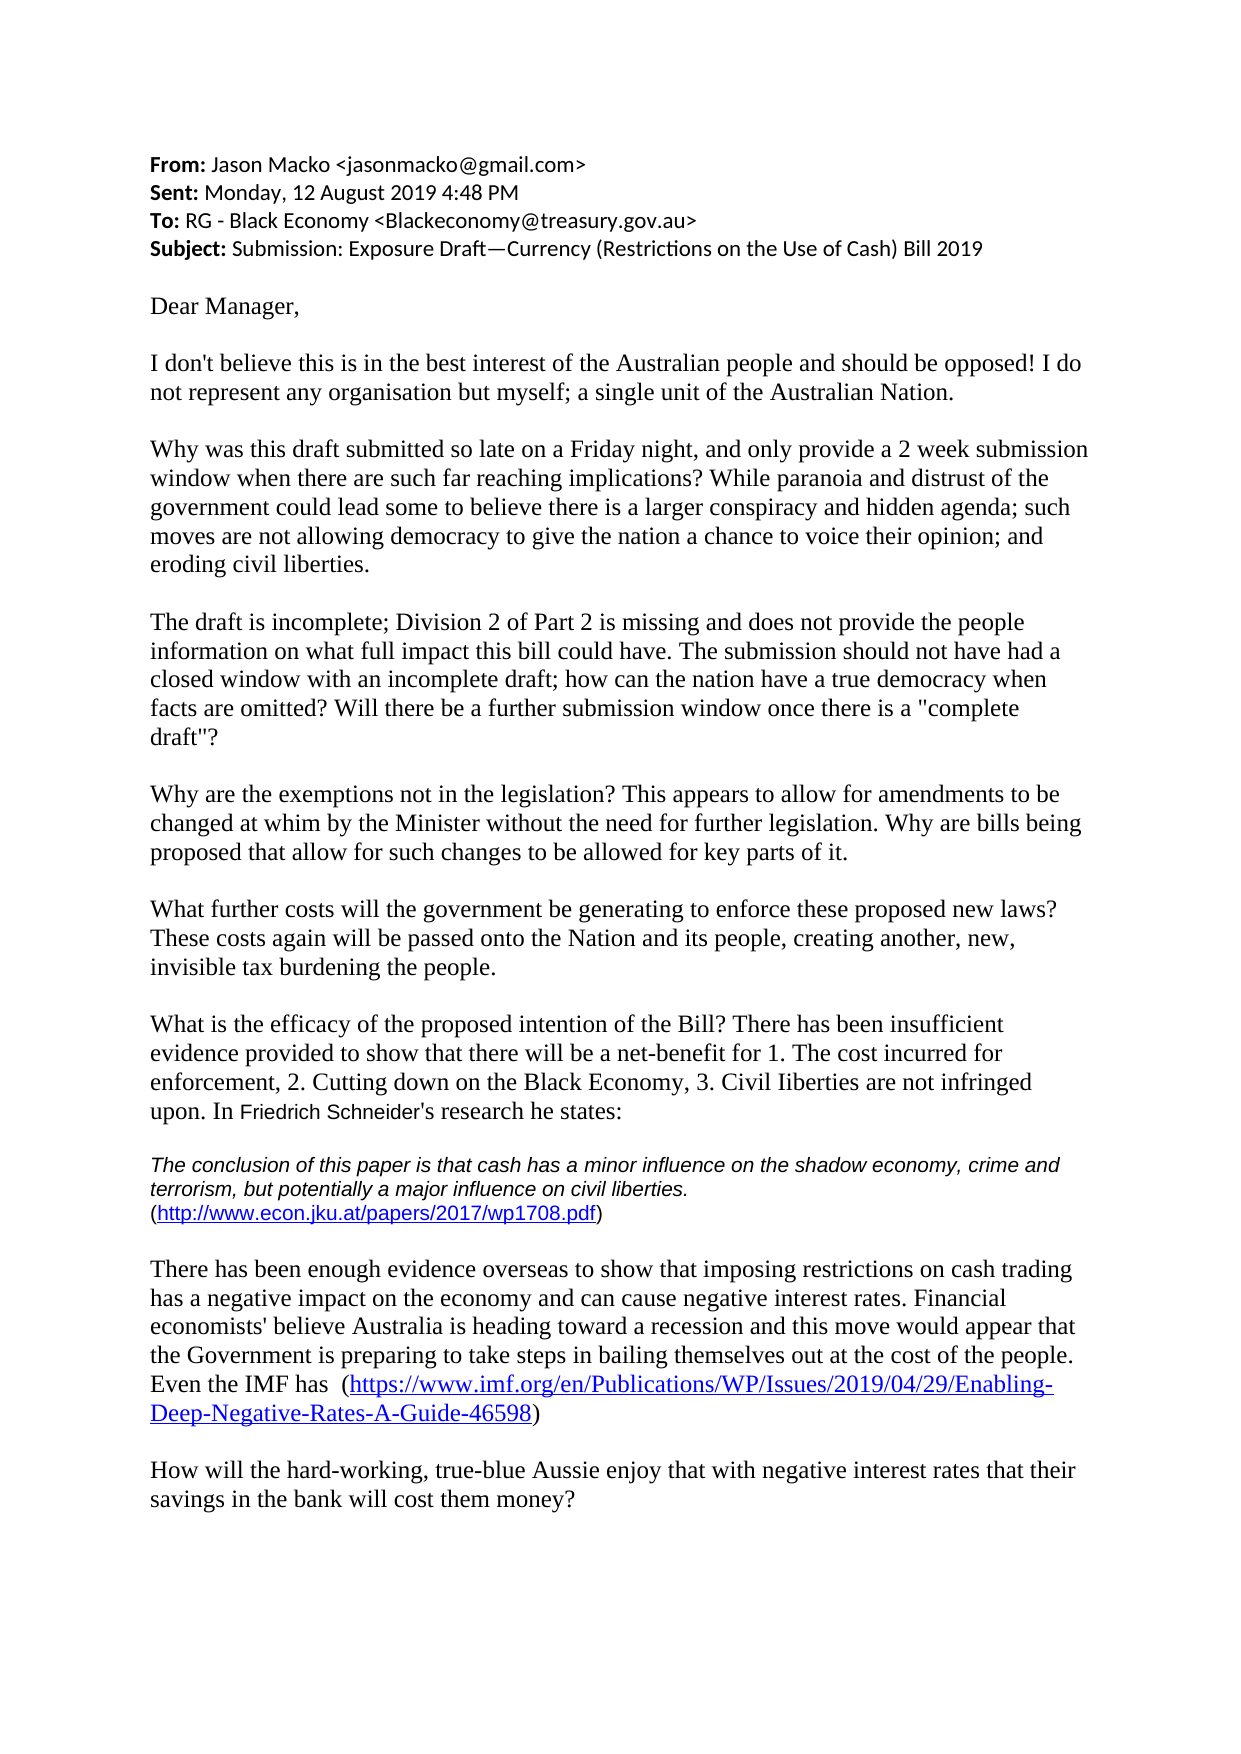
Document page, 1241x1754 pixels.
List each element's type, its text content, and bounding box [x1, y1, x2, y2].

text What further costs will the government be generating to enforce these proposed new laws? These costs again will be passed onto the Nation and its people, creating another, new, invisible tax burdening the people. [150, 894, 1090, 981]
text I don't believe this is in the best interest of the Australian people and should be opposed! I do not represent any organisation but myself; a single unit of the Australian Nation. [150, 348, 1090, 406]
text Why was this draft submitted so late on a Friday night, and only provide a 2 week submission window when there are such far reaching implications? While paranoia and distrust of the government could lead some to believe there is a larger conspiracy and hidden agenda; such moves are not allowing democracy to give the nation a chance to voice their opinion; and eroding civil liberties. [150, 434, 1090, 578]
text (http://www.econ.jku.at/papers/2017/wp1708.pdf) [150, 1201, 1090, 1225]
text The conclusion of this paper is that cash has a minor influence on the shadow economy, crime and terrorism, but potentially a major influence on civil liberties. [150, 1153, 1090, 1201]
text There has been enough evidence overseas to show that imposing restrictions on cash trading has a negative impact on the economy and can cause negative interest rates. Financial economists' believe Australia is heading toward a recession and this move would appear that the Government is preparing to take steps in bailing themselves out at the cost of the people. Even the IMF has (https://www.imf.org/en/Publications/WP/Issues/2019/04/29/Enabling-Deep-Negative-Rates-A-Guide-46598) [150, 1254, 1090, 1426]
text From: Jason Macko <jasonmacko@gmail.com> Sent: Monday, 12 August 2019 4:48 PM To: RG - Black Economy <Blackeconomy@treasury.gov.au> Subject: Submission: Exposure Draft—Currency (Restrictions on the Use of Cash) Bill 2019 [150, 150, 1090, 262]
text The draft is incomplete; Division 2 of Part 2 is missing and does not provide the people information on what full impact this bill could have. The submission should not have had a closed window with an incomplete draft; how can the nation have a true democracy when facts are omitted? Will there be a further submission window once there is a "complete draft"? [150, 607, 1090, 751]
text Dear Manager, [150, 291, 1090, 319]
text Why are the exemptions not in the legislation? This appears to allow for amendments to be changed at whim by the Minister without the need for further legislation. Why are bills being proposed that allow for such changes to be allowed for key parts of it. [150, 779, 1090, 866]
text How will the hard-working, true-blue Aussie enjoy that with negative interest rates that their savings in the bank will cost them money? [150, 1455, 1090, 1513]
text What is the efficacy of the proposed intention of the Bill? There has been insufficient evidence provided to show that there will be a net-benefit for 1. The cost incurred for enforcement, 2. Cutting down on the Black Economy, 3. Civil Iiberties are not infringed upon. In Friedrich Schneider's research he states: [150, 1009, 1090, 1124]
